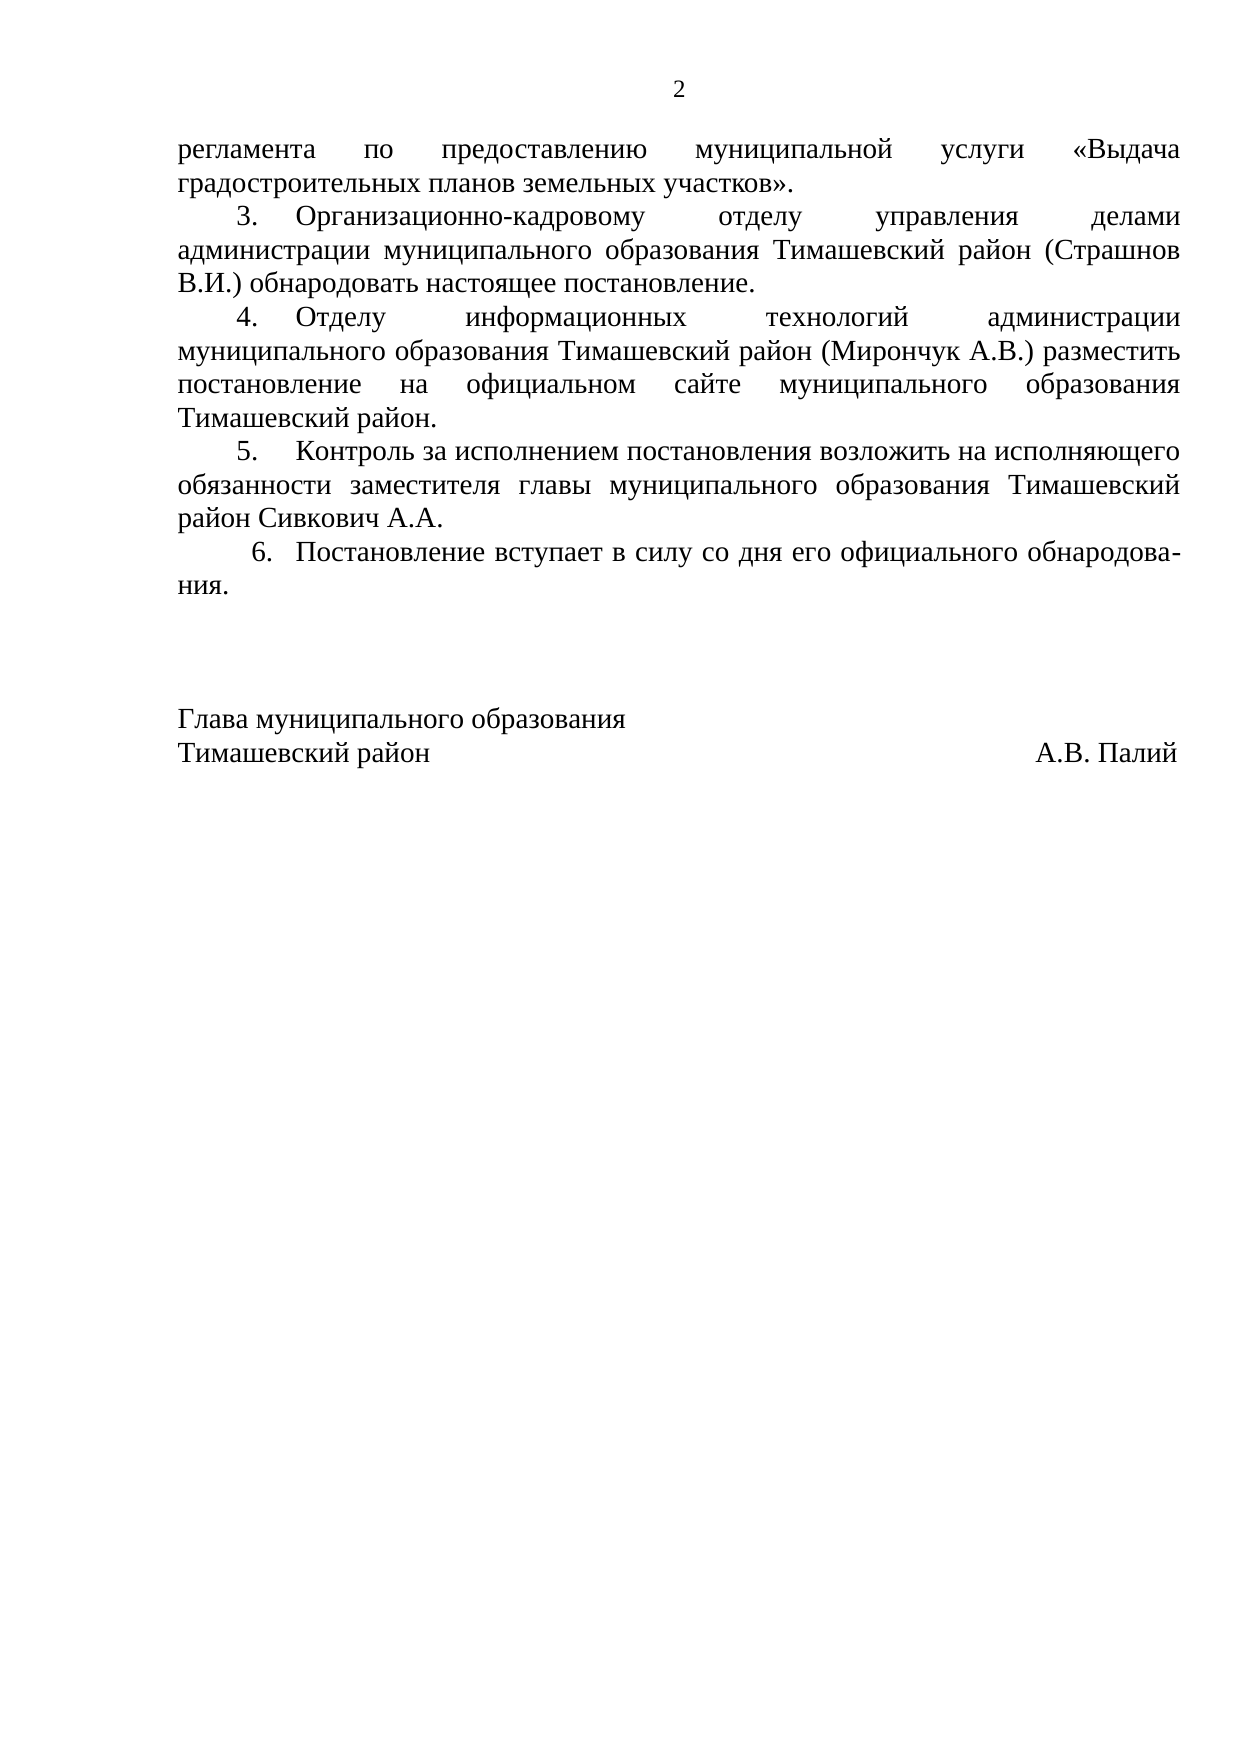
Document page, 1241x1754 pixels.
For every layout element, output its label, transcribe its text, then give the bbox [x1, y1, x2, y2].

list Постановление вступает в силу со дня его официального обнародования. [177, 534, 1181, 601]
text Тимашевский район А.В. Палий [177, 735, 1181, 769]
list Контроль за исполнением постановления возложить на исполняющего обязанности заместителя главы муниципального образования Тимашевский район Сивкович А.А. [177, 433, 1181, 534]
text Глава муниципального образования [177, 702, 1181, 735]
list Отделу информационных технологий администрации муниципального образования Тимашевский район (Мирончук А.В.) разместить постановление на официальном сайте муниципального образования Тимашевский район. [177, 299, 1181, 433]
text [177, 131, 1181, 198]
list Организационно-кадровому отделу управления делами администрации муниципального образования Тимашевский район (Страшнов В.И.) обнародовать настоящее постановление. [177, 198, 1181, 299]
